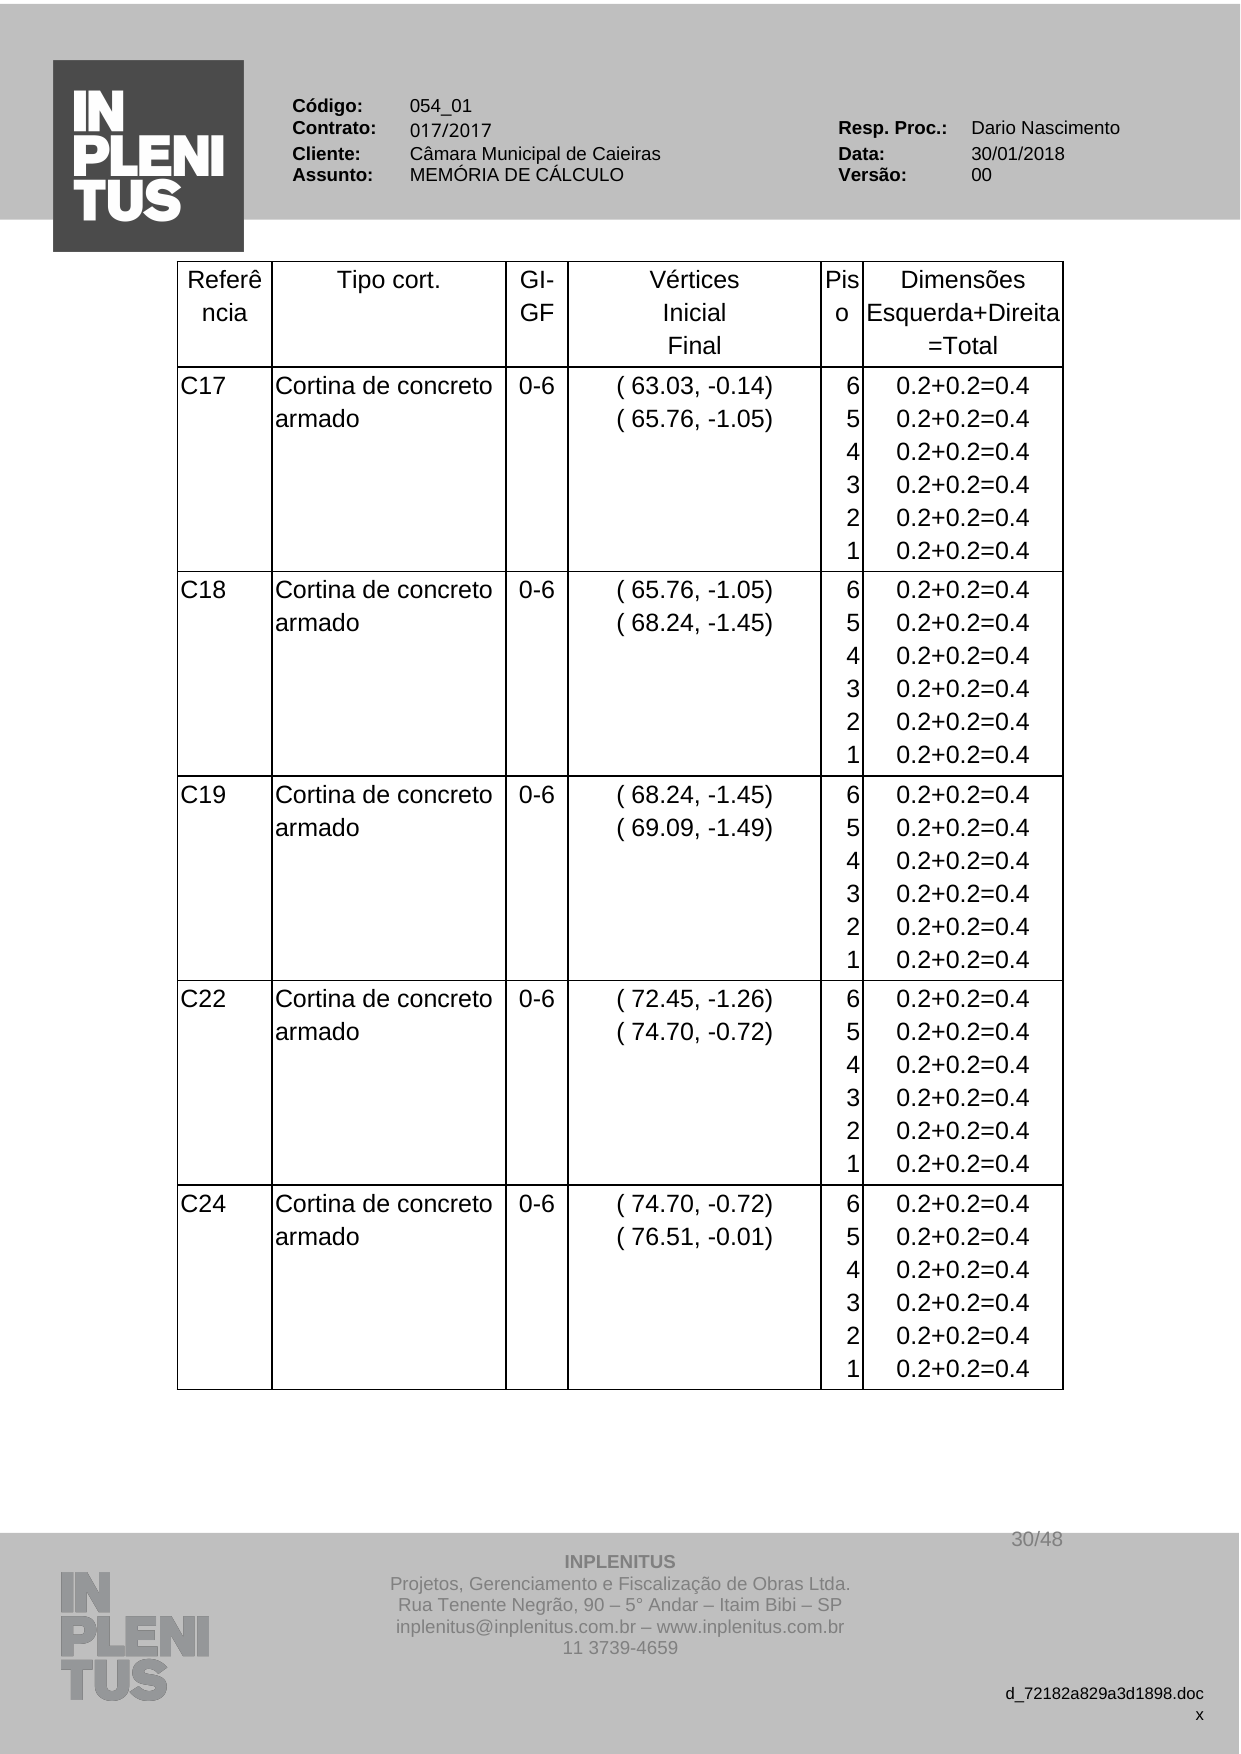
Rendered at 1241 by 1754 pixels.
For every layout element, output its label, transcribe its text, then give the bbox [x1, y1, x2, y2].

table_cell 0-6 [507, 572, 567, 775]
table_cell 6 5 4 3 2 1 [822, 368, 862, 571]
table_cell Cortina de concreto armado [273, 777, 505, 979]
table_cell 0-6 [507, 981, 567, 1184]
table_header Piso [822, 262, 862, 366]
table_cell ( 65.76, -1.05) ( 68.24, -1.45) [569, 572, 820, 775]
table_cell 6 5 4 3 2 1 [822, 981, 862, 1184]
table_cell ( 63.03, -0.14) ( 65.76, -1.05) [569, 368, 820, 571]
table_header Referência [178, 262, 271, 366]
table_cell C24 [178, 1186, 271, 1388]
table_cell 6 5 4 3 2 1 [822, 1186, 862, 1388]
table_cell Cortina de concreto armado [273, 572, 505, 775]
table_cell C19 [178, 777, 271, 979]
table_header Vértices Inicial Final [569, 262, 820, 366]
table_cell 0-6 [507, 777, 567, 979]
table_cell ( 68.24, -1.45) ( 69.09, -1.49) [569, 777, 820, 979]
table_cell ( 72.45, -1.26) ( 74.70, -0.72) [569, 981, 820, 1184]
table_cell 0.2+0.2=0.4 0.2+0.2=0.4 0.2+0.2=0.4 0.2+0.2=0.4 0.2+0.2=0.4 0.2+0.2=0.4 [864, 368, 1062, 571]
table_cell 6 5 4 3 2 1 [822, 777, 862, 979]
picture [61, 1572, 209, 1701]
table_cell 6 5 4 3 2 1 [822, 572, 862, 775]
table_cell C18 [178, 572, 271, 775]
table_cell 0.2+0.2=0.4 0.2+0.2=0.4 0.2+0.2=0.4 0.2+0.2=0.4 0.2+0.2=0.4 0.2+0.2=0.4 [864, 981, 1062, 1184]
table_header GI- GF [507, 262, 567, 366]
table_cell ( 74.70, -0.72) ( 76.51, -0.01) [569, 1186, 820, 1388]
table_cell Cortina de concreto armado [273, 1186, 505, 1388]
table_cell 0.2+0.2=0.4 0.2+0.2=0.4 0.2+0.2=0.4 0.2+0.2=0.4 0.2+0.2=0.4 0.2+0.2=0.4 [864, 777, 1062, 979]
table_header Dimensões Esquerda+Direita=Total [864, 262, 1062, 366]
table_cell 0-6 [507, 368, 567, 571]
table_cell Cortina de concreto armado [273, 368, 505, 571]
table_cell C22 [178, 981, 271, 1184]
picture [53, 60, 244, 252]
table_cell 0.2+0.2=0.4 0.2+0.2=0.4 0.2+0.2=0.4 0.2+0.2=0.4 0.2+0.2=0.4 0.2+0.2=0.4 [864, 1186, 1062, 1388]
table_cell 0.2+0.2=0.4 0.2+0.2=0.4 0.2+0.2=0.4 0.2+0.2=0.4 0.2+0.2=0.4 0.2+0.2=0.4 [864, 572, 1062, 775]
table_header Tipo cort. [273, 262, 505, 366]
table_cell Cortina de concreto armado [273, 981, 505, 1184]
table_cell C17 [178, 368, 271, 571]
table_cell 0-6 [507, 1186, 567, 1388]
